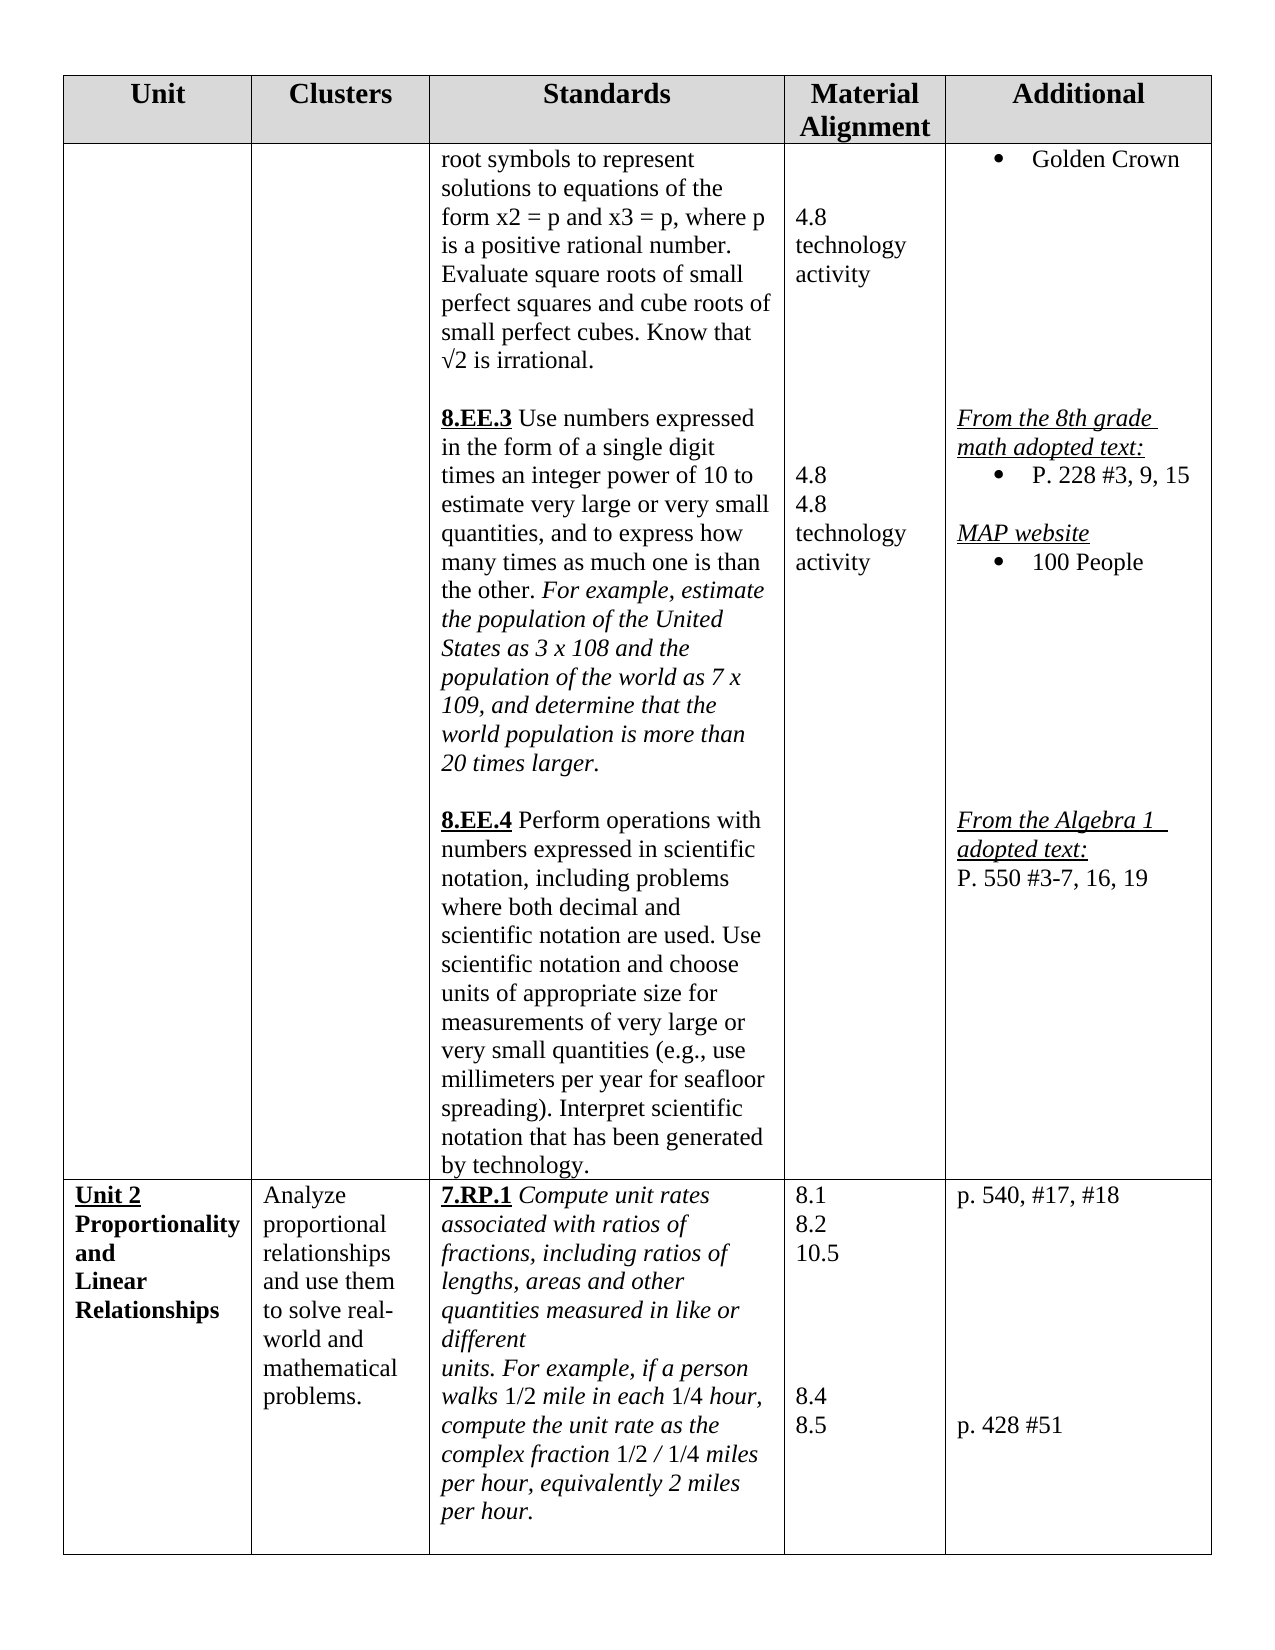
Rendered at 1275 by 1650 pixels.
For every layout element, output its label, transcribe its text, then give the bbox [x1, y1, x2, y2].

table_header Standards [430, 76, 784, 143]
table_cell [430, 144, 784, 1179]
table_cell [64, 144, 251, 1179]
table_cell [252, 1180, 429, 1554]
table_header Unit [64, 76, 251, 143]
table_header Material Alignment [785, 76, 945, 143]
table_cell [64, 1180, 251, 1554]
table_header Additional [946, 76, 1211, 143]
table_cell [946, 1180, 1211, 1554]
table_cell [785, 144, 945, 1179]
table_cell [946, 144, 1211, 1179]
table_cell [785, 1180, 945, 1554]
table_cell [430, 1180, 784, 1554]
table_header Clusters [252, 76, 429, 143]
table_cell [252, 144, 429, 1179]
